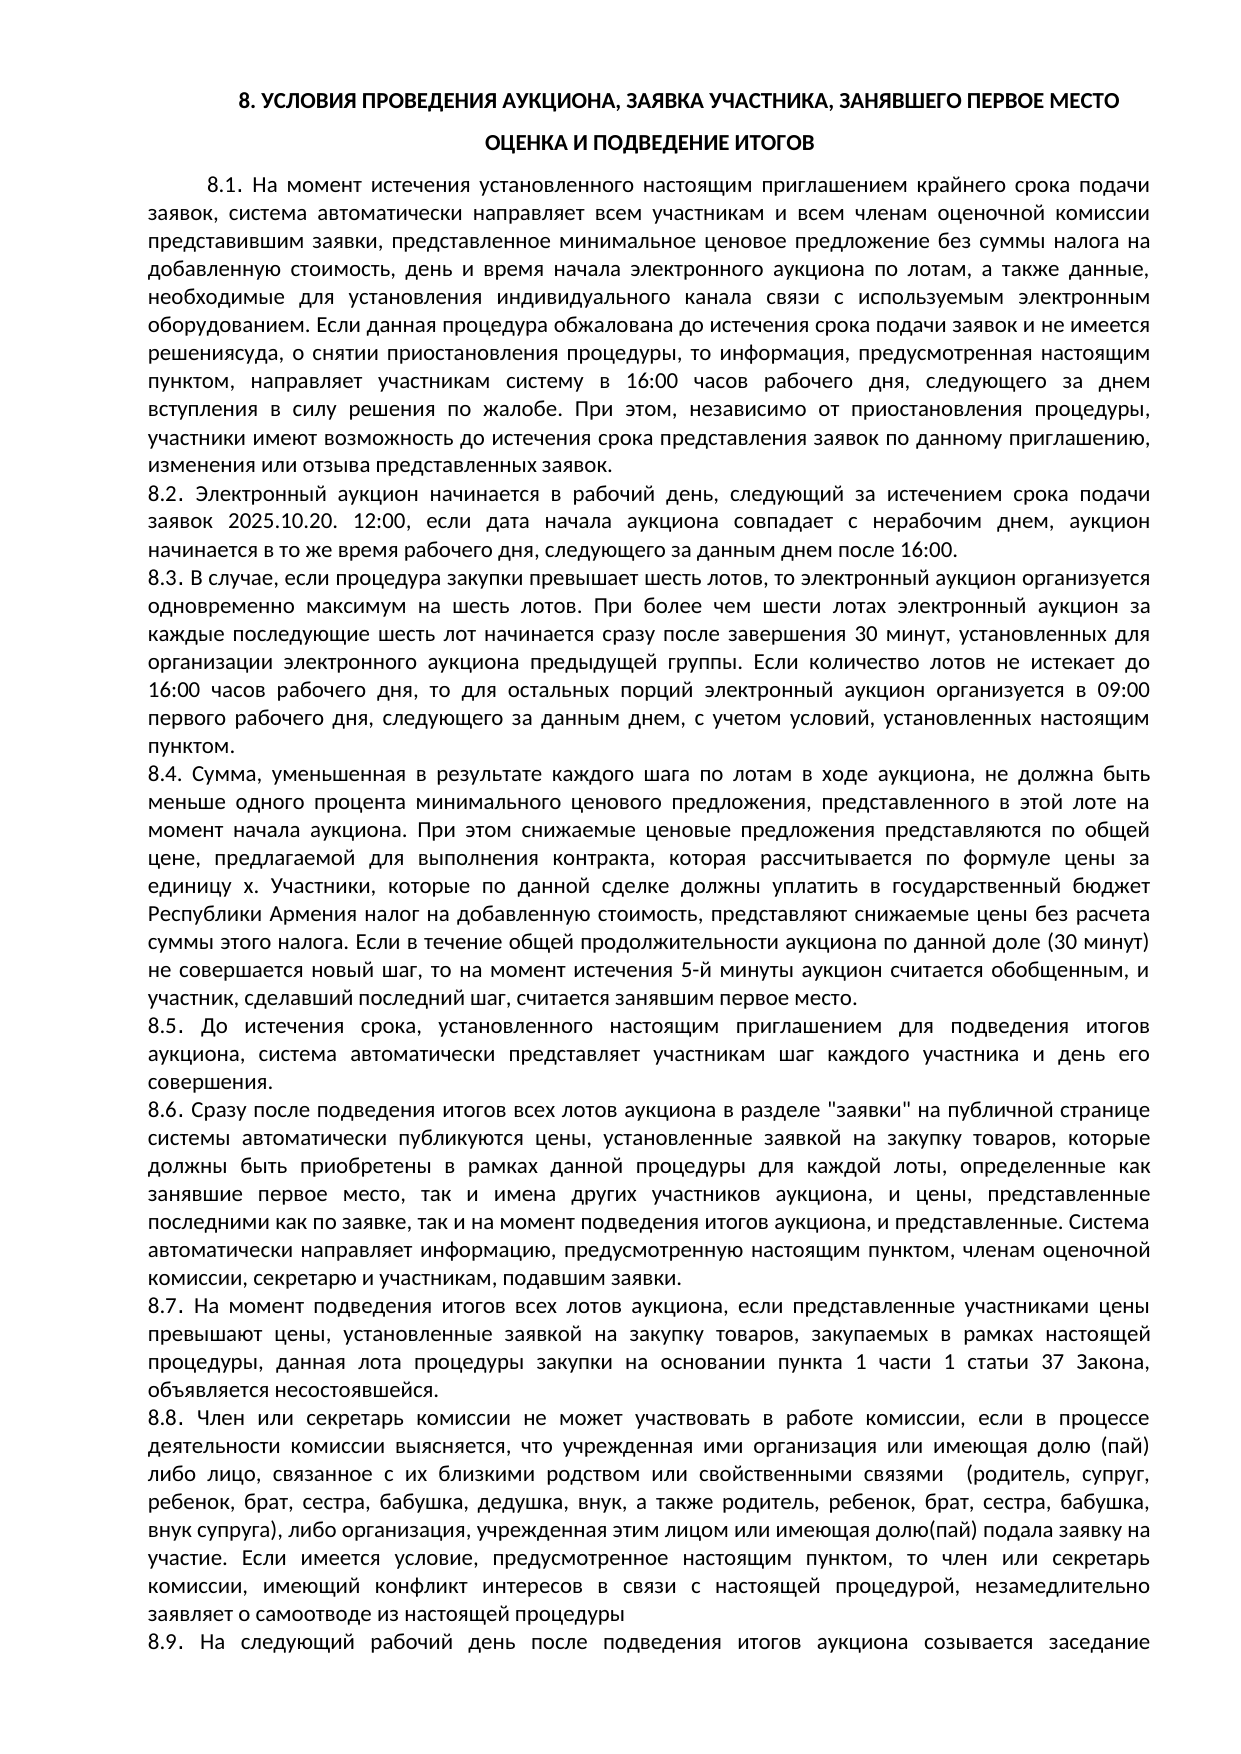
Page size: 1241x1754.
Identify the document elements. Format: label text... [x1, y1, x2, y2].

text 8.4. Сумма, уменьшенная в результате каждого шага по лотам в ходе аукциона, не должна быть меньше одного процента минимального ценового предложения, представленного в этой лоте на момент начала аукциона. При этом снижаемые ценовые предложения представляются по общей цене, предлагаемой для выполнения контракта, которая рассчитывается по формуле цены за единицу x. Участники, которые по данной сделке должны уплатить в государственный бюджет Республики Армения налог на добавленную стоимость, представляют снижаемые цены без расчета суммы этого налога. Если в течение общей продолжительности аукциона по данной доле (30 минут) не совершается новый шаг, то на момент истечения 5-й минуты аукцион считается обобщенным, и участник, сделавший последний шаг, считается занявшим первое место. [148, 759, 1152, 1011]
text 8.5․ До истечения срока, установленного настоящим приглашением для подведения итогов аукциона, система автоматически представляет участникам шаг каждого участника и день его совершения. [148, 1011, 1152, 1095]
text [148, 1627, 1152, 1656]
text 8. УСЛОВИЯ ПРОВЕДЕНИЯ АУКЦИОНА, ЗАЯВКА УЧАСТНИКА, ЗАНЯВШЕГО ПЕРВОЕ МЕСТО ОЦЕНКА И ПОДВЕДЕНИЕ ИТОГОВ [148, 86, 1152, 156]
text 8.2․ Электронный аукцион начинается в рабочий день, следующий за истечением срока подачи заявок 2025.10.20. 12:00 , если дата начала аукциона совпадает с нерабочим днем, аукцион начинается в то же время рабочего дня, следующего за данным днем после 16:00. [148, 479, 1152, 563]
text 8.8․ Член или секретарь комиссии не может участвовать в работе комиссии, если в процессе деятельности комиссии выясняется, что учрежденная ими организация или имеющая долю (пай) либо лицо, связанное с их близкими родством или свойственными связями (родитель, супруг, ребенок, брат, сестра, бабушка, дедушка, внук, а также родитель, ребенок, брат, сестра, бабушка, внук супруга), либо организация, учрежденная этим лицом или имеющая долю(пай) подала заявку на участие. Если имеется условие, предусмотренное настоящим пунктом, то член или секретарь комиссии, имеющий конфликт интересов в связи с настоящей процедурой, незамедлительно заявляет о самоотводе из настоящей процедуры [148, 1403, 1152, 1627]
text 8.6․ Сразу после подведения итогов всех лотов аукциона в разделе "заявки" на публичной странице системы автоматически публикуются цены, установленные заявкой на закупку товаров, которые должны быть приобретены в рамках данной процедуры для каждой лоты, определенные как занявшие первое место, так и имена других участников аукциона, и цены, представленные последними как по заявке, так и на момент подведения итогов аукциона, и представленные. Система автоматически направляет информацию, предусмотренную настоящим пунктом, членам оценочной комиссии, секретарю и участникам, подавшим заявки. [148, 1095, 1152, 1291]
text 8.1․ На момент истечения установленного настоящим приглашением крайнего срока подачи заявок, система автоматически направляет всем участникам и всем членам оценочной комиссии представившим заявки, представленное минимальное ценовое предложение без суммы налога на добавленную стоимость, день и время начала электронного аукциона по лотам, а также данные, необходимые для установления индивидуального канала связи с используемым электронным оборудованием. Если данная процедура обжалована до истечения срока подачи заявок и не имеется решениясуда, о снятии приостановления процедуры, то информация, предусмотренная настоящим пунктом, направляет участникам систему в 16:00 часов рабочего дня, следующего за днем вступления в силу решения по жалобе. При этом, независимо от приостановления процедуры, участники имеют возможность до истечения срока представления заявок по данному приглашению, изменения или отзыва представленных заявок. [148, 170, 1152, 479]
text 8.3․ В случае, если процедура закупки превышает шесть лотов, то электронный аукцион организуется одновременно максимум на шесть лотов. При более чем шести лотах электронный аукцион за каждые последующие шесть лот начинается сразу после завершения 30 минут, установленных для организации электронного аукциона предыдущей группы. Если количество лотов не истекает до 16:00 часов рабочего дня, то для остальных порций электронный аукцион организуется в 09:00 первого рабочего дня, следующего за данным днем, с учетом условий, установленных настоящим пунктом. [148, 563, 1152, 759]
text 8.7․ На момент подведения итогов всех лотов аукциона, если представленные участниками цены превышают цены, установленные заявкой на закупку товаров, закупаемых в рамках настоящей процедуры, данная лота процедуры закупки на основании пункта 1 части 1 статьи 37 Закона, объявляется несостоявшейся. [148, 1291, 1152, 1403]
